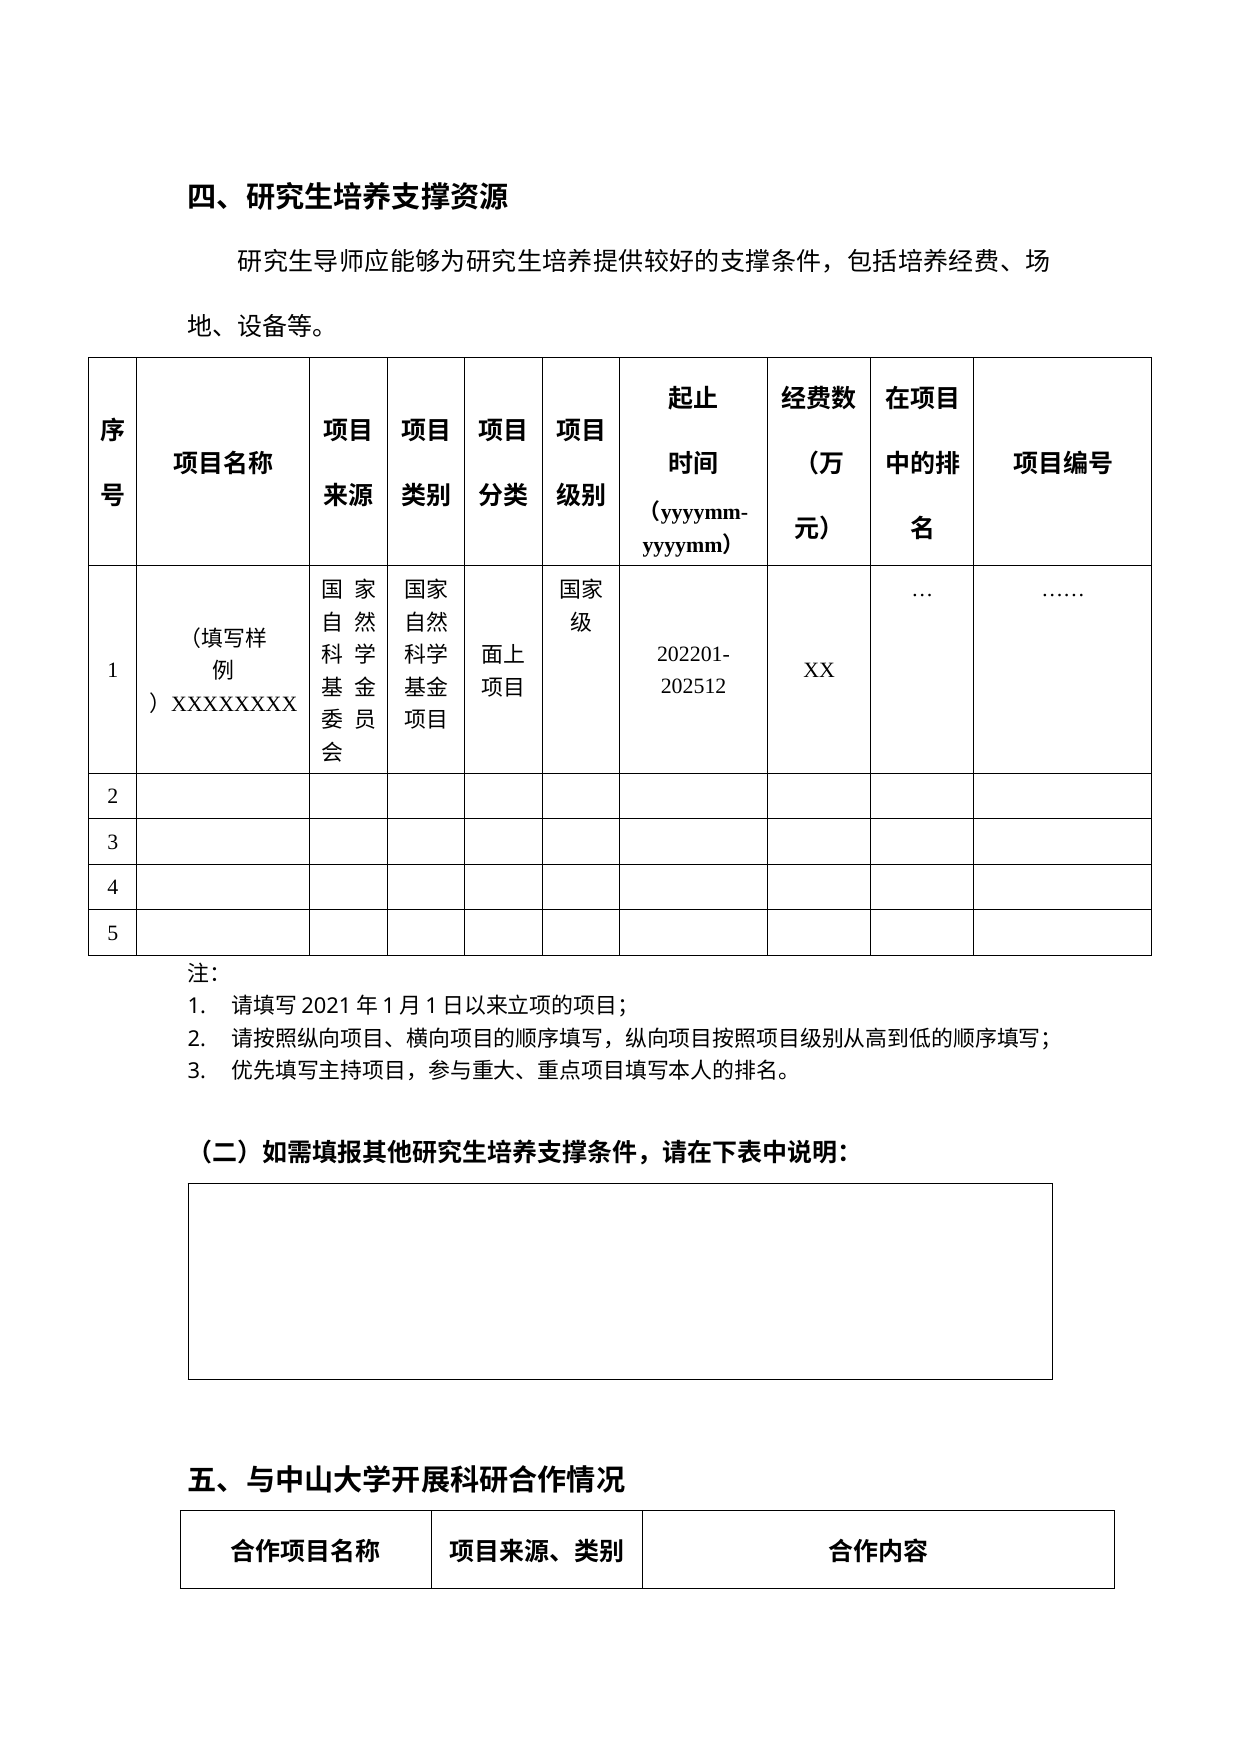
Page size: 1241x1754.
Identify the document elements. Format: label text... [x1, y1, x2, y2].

table_cell 2 [89, 774, 136, 818]
table_cell 国家自然科学基金项目 [388, 566, 464, 773]
table_cell 国家自然科学基金委员会 [310, 566, 387, 773]
table_header 在项目中的排名 [871, 358, 973, 565]
table_header 经费数（万元） [768, 358, 870, 565]
table_cell [871, 910, 973, 954]
table_header 序号 [89, 358, 136, 565]
text 四、研究生培养支撑资源 [187, 162, 1053, 227]
table_cell 202201-202512 [620, 566, 767, 773]
table_header [189, 1184, 1052, 1379]
table_header 项目分类 [465, 358, 542, 565]
table_cell 4 [89, 865, 136, 909]
table_header 项目级别 [543, 358, 619, 565]
table_cell 面上项目 [465, 566, 542, 773]
table_cell …… [974, 566, 1151, 773]
table_cell 3 [89, 819, 136, 864]
table_cell [543, 774, 619, 818]
table_header 项目来源 [310, 358, 387, 565]
table_cell [974, 819, 1151, 864]
table_cell [388, 910, 464, 954]
table_cell [310, 819, 387, 864]
table_cell [871, 865, 973, 909]
table_cell [620, 774, 767, 818]
table_cell [768, 774, 870, 818]
table_cell 1 [89, 566, 136, 773]
table_cell [465, 865, 542, 909]
table_header 项目来源、类别 [432, 1511, 642, 1588]
table_cell [620, 819, 767, 864]
table_cell [871, 774, 973, 818]
table_cell [768, 819, 870, 864]
table_cell [465, 910, 542, 954]
table_cell [137, 865, 309, 909]
table_header 项目名称 [137, 358, 309, 565]
table_cell [310, 910, 387, 954]
text 研究生导师应能够为研究生培养提供较好的支撑条件，包括培养经费、场地、设备等。 [187, 227, 1053, 357]
table_cell [137, 819, 309, 864]
table_header 合作项目名称 [181, 1511, 431, 1588]
table_cell 5 [89, 910, 136, 954]
table_cell [768, 865, 870, 909]
text 五、与中山大学开展科研合作情况 [187, 1445, 1053, 1510]
text 1. 请填写2021年1月1日以来立项的项目； [187, 988, 1053, 1021]
text 2. 请按照纵向项目、横向项目的顺序填写，纵向项目按照项目级别从高到低的顺序填写； [187, 1021, 1053, 1053]
table_cell [768, 910, 870, 954]
table_cell [388, 819, 464, 864]
table_cell [620, 865, 767, 909]
table_cell [620, 910, 767, 954]
table_cell XX [768, 566, 870, 773]
table_cell [310, 774, 387, 818]
table_cell [974, 774, 1151, 818]
table_cell [388, 865, 464, 909]
table_cell [137, 774, 309, 818]
table_cell [543, 910, 619, 954]
text （二）如需填报其他研究生培养支撑条件，请在下表中说明： [187, 1118, 1053, 1183]
text 3. 优先填写主持项目，参与重大、重点项目填写本人的排名。 [187, 1053, 1053, 1086]
table_header 项目类别 [388, 358, 464, 565]
table_cell [310, 865, 387, 909]
table_cell [974, 910, 1151, 954]
text 注： [187, 956, 1053, 988]
table_header 合作内容 [643, 1511, 1114, 1588]
table_cell … [871, 566, 973, 773]
table_cell （填写样例）XXXXXXXX [137, 566, 309, 773]
table_cell [543, 819, 619, 864]
table_cell [465, 819, 542, 864]
table_cell 国家级 [543, 566, 619, 773]
table_header 项目编号 [974, 358, 1151, 565]
table_header 起止 时间（yyyymm-yyyymm） [620, 358, 767, 565]
table_cell [543, 865, 619, 909]
table_cell [465, 774, 542, 818]
table_cell [974, 865, 1151, 909]
table_cell [871, 819, 973, 864]
table_cell [137, 910, 309, 954]
table_cell [388, 774, 464, 818]
